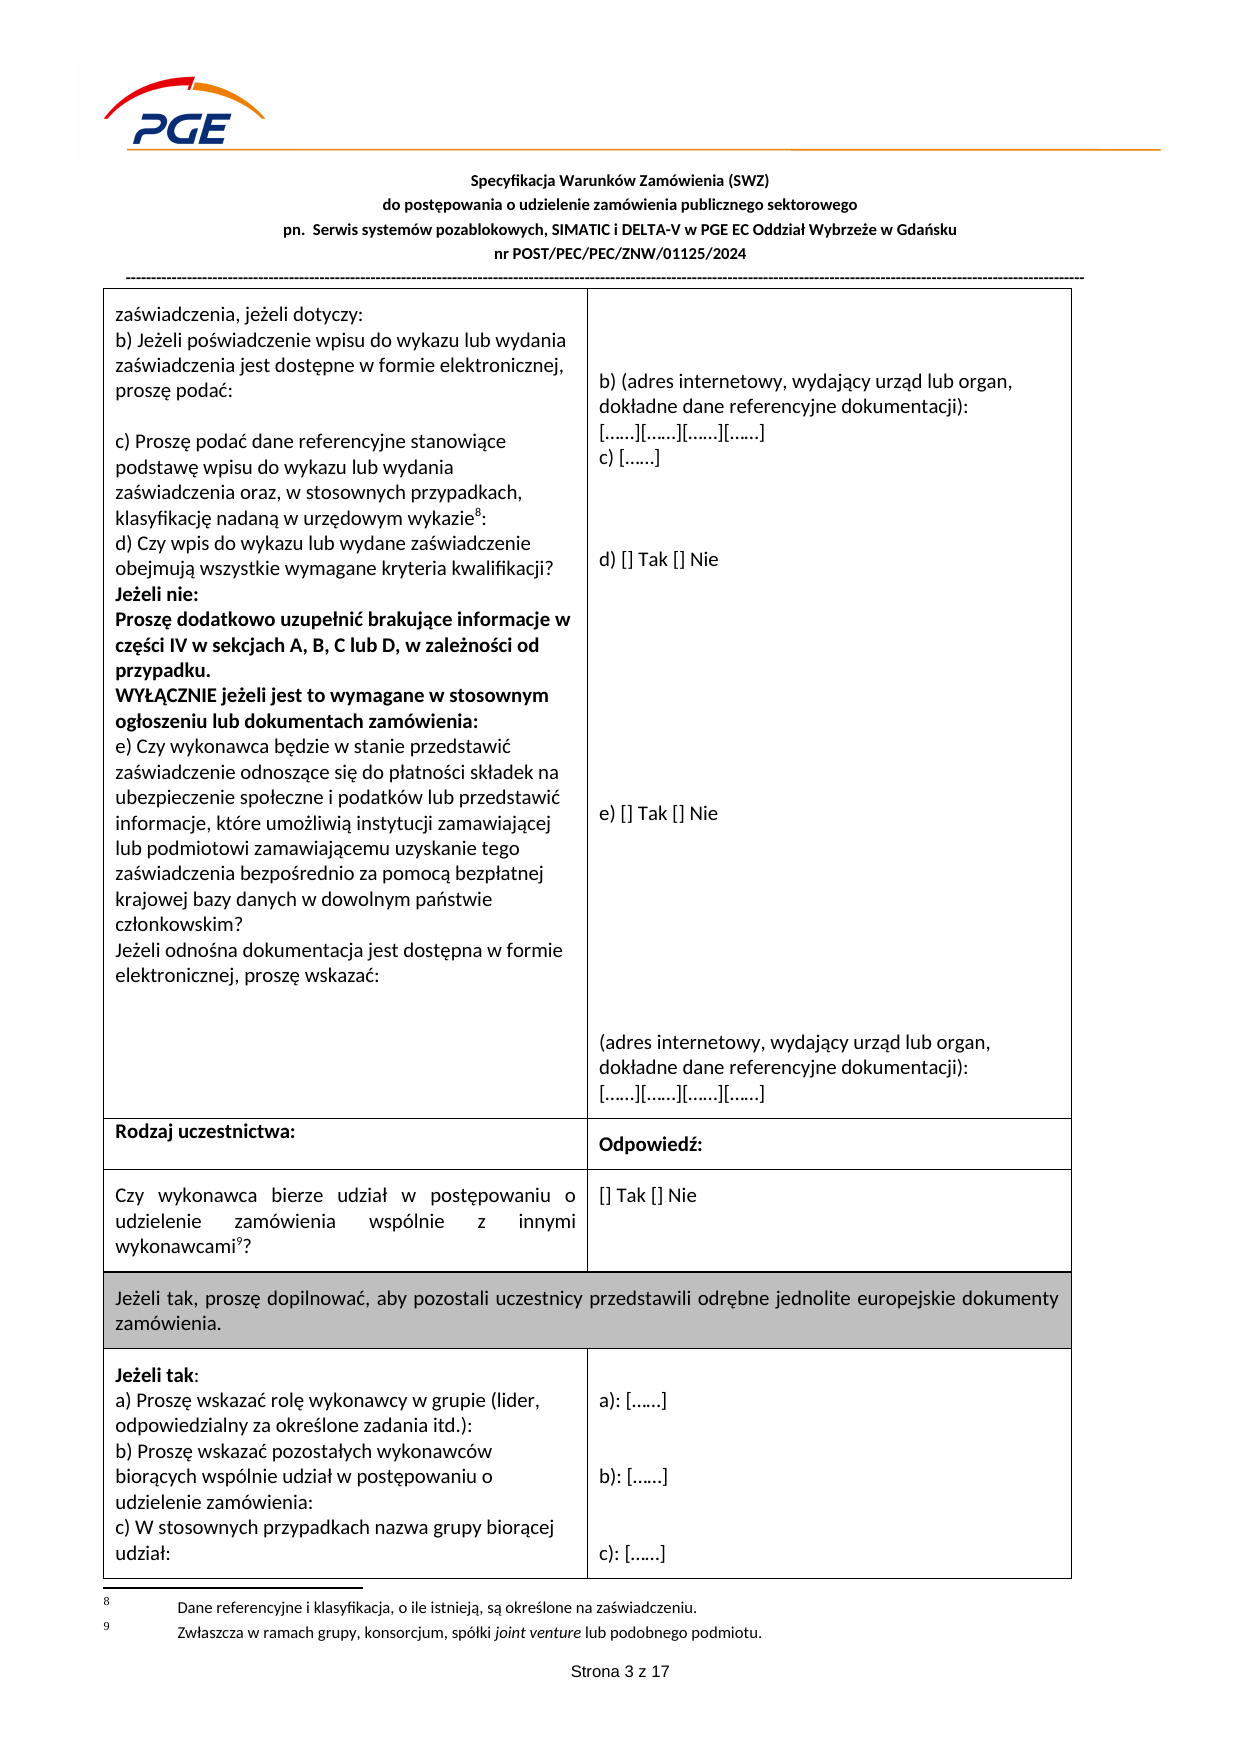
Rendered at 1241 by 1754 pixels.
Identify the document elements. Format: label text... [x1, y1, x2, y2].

table_cell a): [……] b): [……] c): [……] [588, 1349, 1071, 1578]
table_cell Rodzaj uczestnictwa: [104, 1119, 587, 1169]
table_cell Jeżeli tak: a) Proszę wskazać rolę wykonawcy w grupie (lider, odpowiedzialny za określone zadania itd.): b) Proszę wskazać pozostałych wykonawców biorących wspólnie udział w postępowaniu o udzielenie zamówienia: c) W stosownych przypadkach nazwa grupy biorącej udział: [104, 1349, 587, 1578]
table_cell Odpowiedź: [588, 1119, 1071, 1169]
table_cell [] Tak [] Nie [588, 1170, 1071, 1271]
table_cell Jeżeli tak, proszę dopilnować, aby pozostali uczestnicy przedstawili odrębne jednolite europejskie dokumenty zamówienia. [104, 1273, 1071, 1348]
picture [75, 60, 294, 167]
table_cell Czy wykonawca bierze udział w postępowaniu o udzielenie zamówienia wspólnie z innymi wykonawcami? [104, 1170, 587, 1271]
